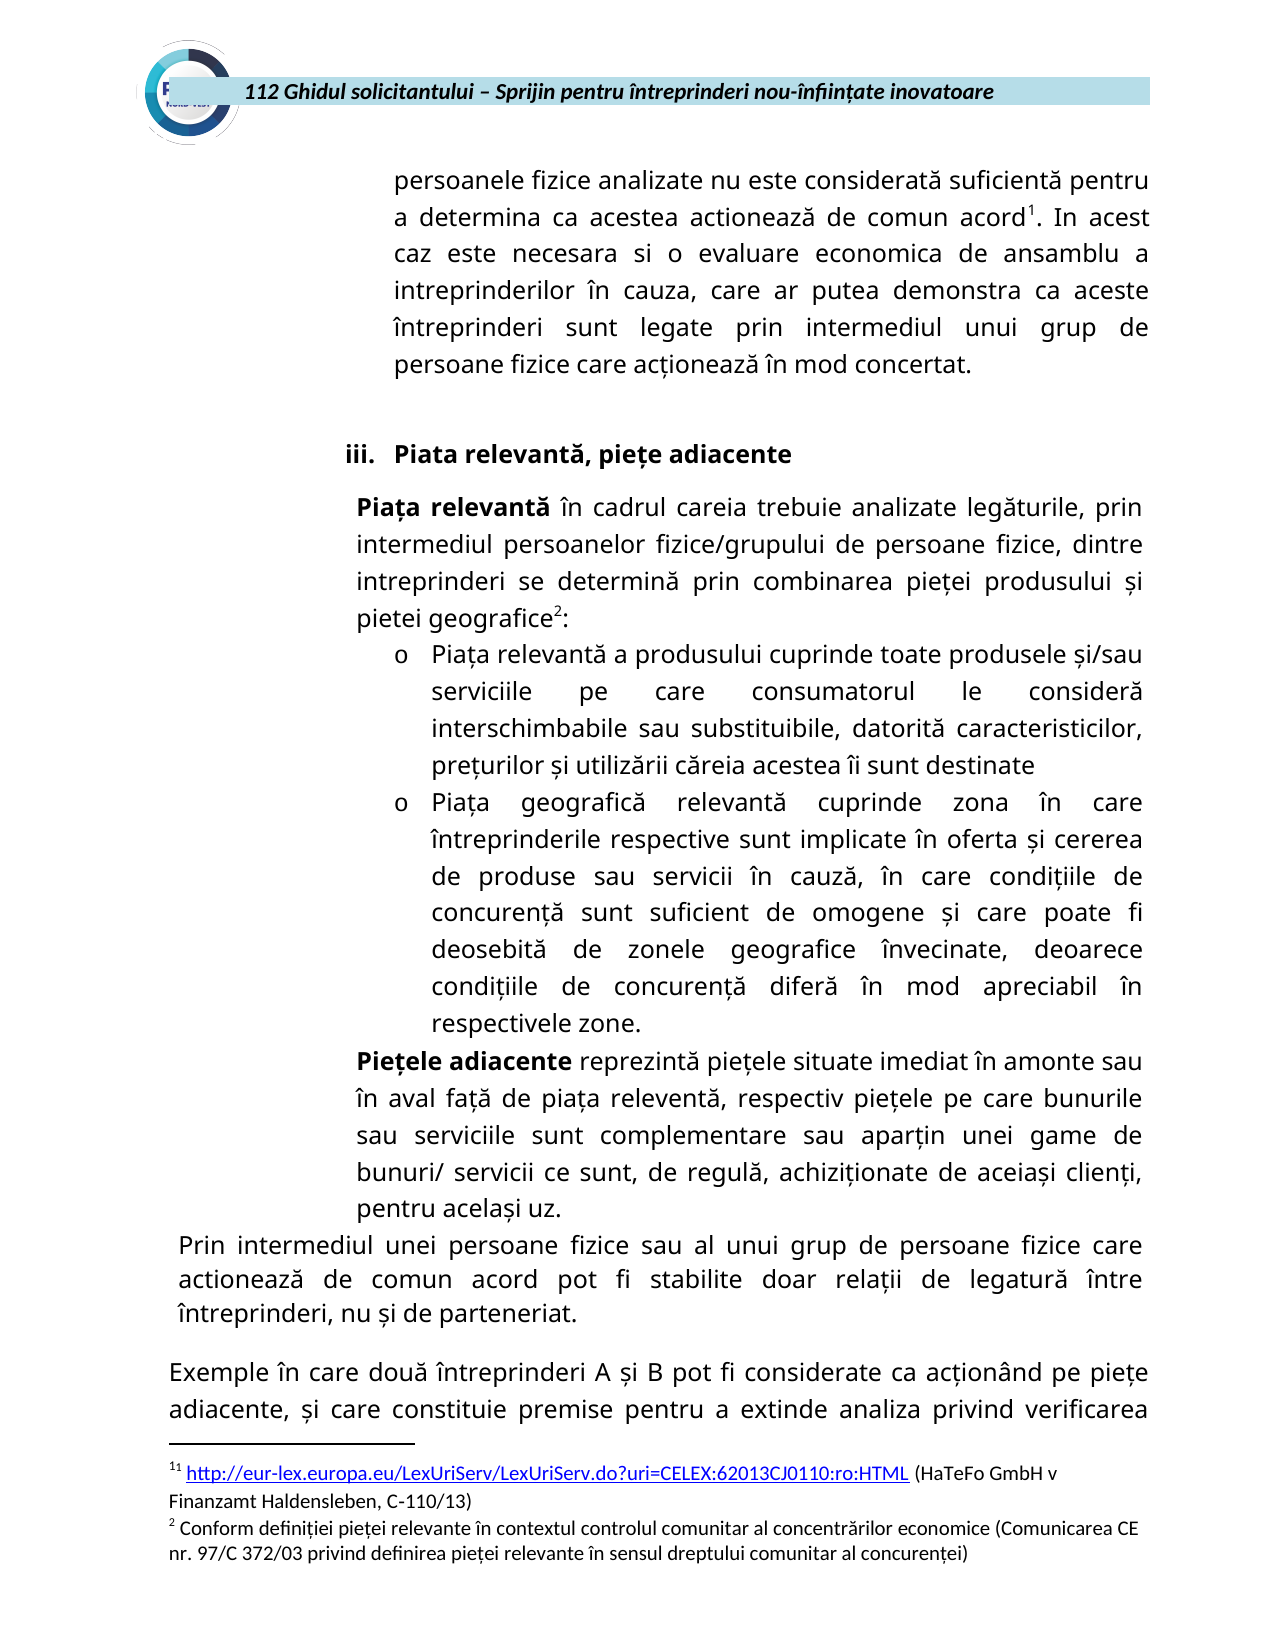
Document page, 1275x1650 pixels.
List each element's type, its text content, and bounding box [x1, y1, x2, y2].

picture [136, 40, 241, 145]
list Piata relevantă, piețe adiacente [375, 437, 1150, 471]
list Piața geografică relevantă cuprinde zona în care întreprinderile respective sunt implicate în oferta și cererea de produse sau servicii în cauză, în care condițiile de concurență sunt suficient de omogene și care poate fi deosebită de zonele geografice învecinate, deoarece condițiile de concurență diferă în mod apreciabil în respectivele zone. [394, 784, 1144, 1039]
text Piața relevantă în cadrul careia trebuie analizate legăturile, prin intermediul persoanelor fizice/grupului de persoane fizice, dintre intreprinderi se determină prin combinarea pieței produsului și pietei geografice: [356, 490, 1144, 634]
text Prin intermediul unei persoane fizice sau al unui grup de persoane fizice care actionează de comun acord pot fi stabilite doar relații de legatură între întreprinderi, nu și de parteneriat. [178, 1228, 1144, 1330]
text Piețele adiacente reprezintă piețele situate imediat în amonte sau în aval față de piața releventă, respectiv piețele pe care bunurile sau serviciile sunt complementare sau aparțin unei game de bunuri/ servicii ce sunt, de regulă, achiziționate de aceiași clienți, pentru același uz. [356, 1044, 1144, 1225]
list Piața relevantă a produsului cuprinde toate produsele și/sau serviciile pe care consumatorul le consideră interschimbabile sau substituibile, datorită caracteristicilor, prețurilor și utilizării căreia acestea îi sunt destinate [394, 637, 1144, 782]
